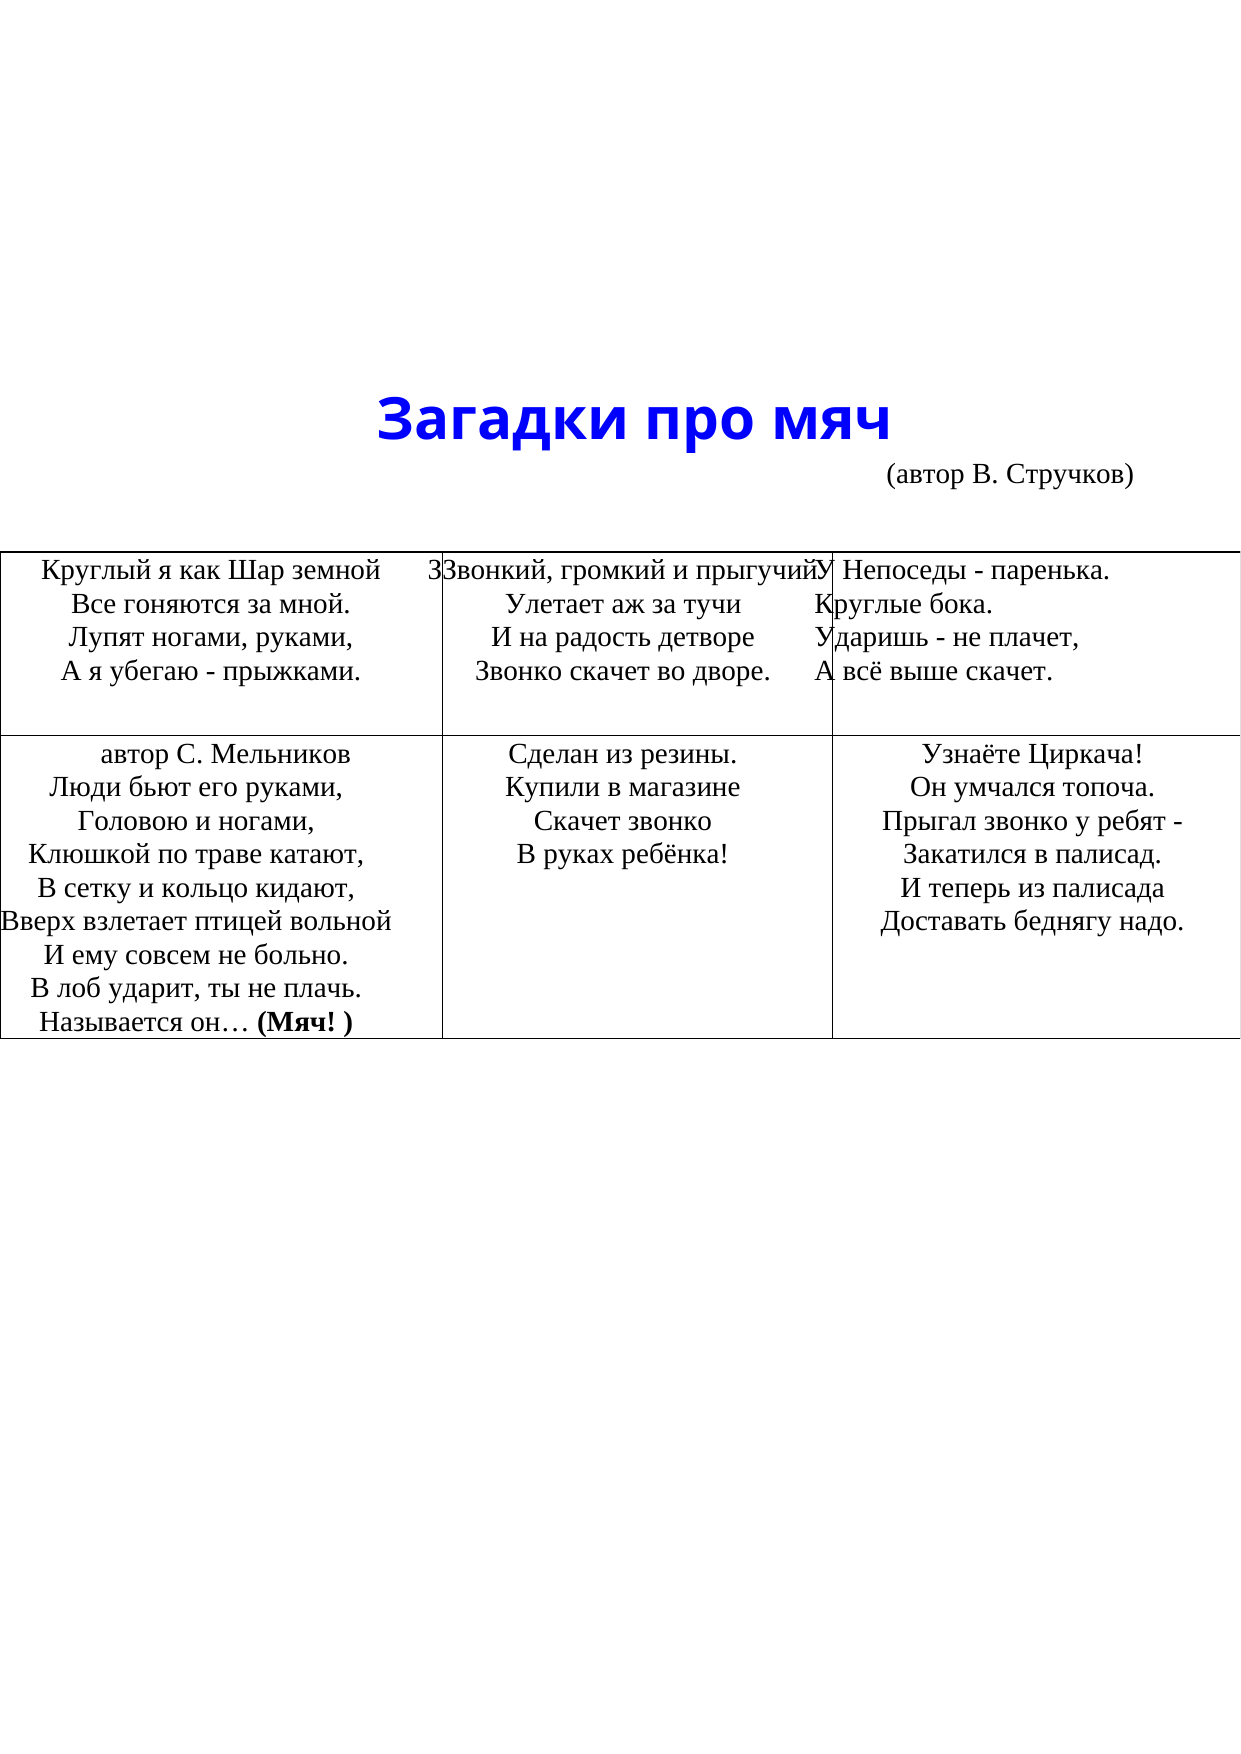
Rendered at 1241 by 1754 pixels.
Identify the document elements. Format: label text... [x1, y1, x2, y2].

table_header У Непоседы - паренька. Круглые бока. Ударишь - не плачет, А всё выше скачет. [833, 553, 1240, 735]
text Загадки про мяч [45, 377, 1165, 456]
text (автор В. Стручков) [857, 456, 1165, 490]
table_cell Сделан из резины. Купили в магазине Скачет звонко В руках ребёнка! [443, 736, 832, 1038]
table_header Круглый я как Шар земной Все гоняются за мной. Лупят ногами, руками, А я убегаю - прыжками. [1, 553, 442, 735]
table_header ЗЗвонкий, громкий и прыгучий Улетает аж за тучи И на радость детворе Звонко скачет во дворе. [443, 553, 832, 735]
table_cell Узнаёте Циркача! Он умчался топоча. Прыгал звонко у ребят - Закатился в палисад. И теперь из палисада Доставать беднягу надо. [833, 736, 1240, 1038]
table_cell автор С. Мельников Люди бьют его руками, Головою и ногами, Клюшкой по траве катают, В сетку и кольцо кидают, Вверх взлетает птицей вольной И ему совсем не больно. В лоб ударит, ты не плачь. Называется он… (Мяч! ) [1, 736, 442, 1038]
